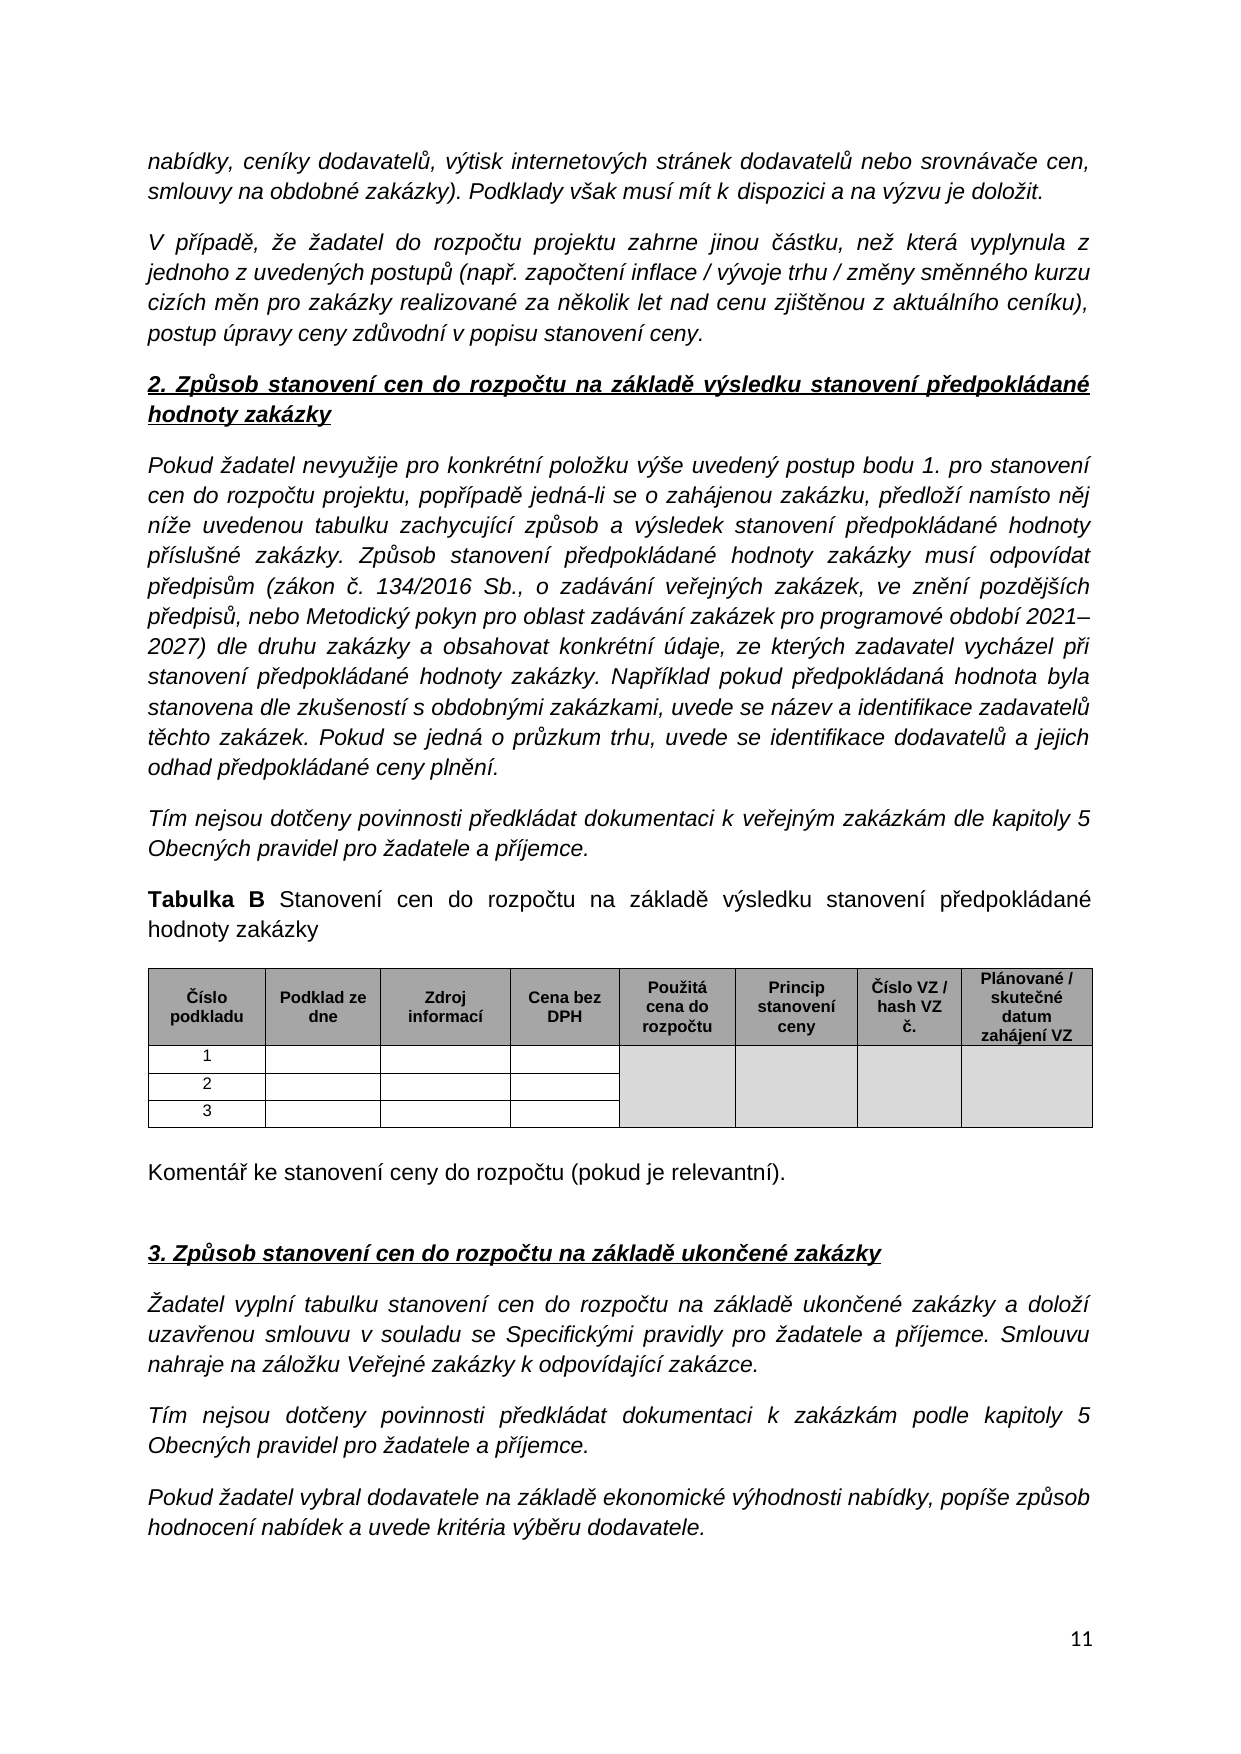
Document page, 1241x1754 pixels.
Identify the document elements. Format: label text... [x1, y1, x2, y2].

table_cell [266, 1101, 380, 1127]
table_cell [858, 1046, 961, 1127]
table_cell 2 [149, 1074, 265, 1100]
table_cell 3 [149, 1101, 265, 1127]
table_cell [736, 1046, 857, 1127]
text Žadatel vyplní tabulku stanovení cen do rozpočtu na základě ukončené zakázky a doloží uzavřenou smlouvu v souladu se Specifickými pravidly pro žadatele a příjemce. Smlouvu nahraje na záložku Veřejné zakázky k odpovídající zakázce. [148, 1291, 1093, 1378]
table_cell [511, 1074, 619, 1100]
table_header Použitá cena do rozpočtu [620, 969, 735, 1045]
table_header Zdroj informací [381, 969, 510, 1045]
table_cell [266, 1046, 380, 1072]
table_cell [381, 1074, 510, 1100]
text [148, 148, 1093, 204]
text Tím nejsou dotčeny povinnosti předkládat dokumentaci k zakázkám podle kapitoly 5 Obecných pravidel pro žadatele a příjemce. [148, 1402, 1093, 1459]
table_cell [511, 1101, 619, 1127]
table_header Plánované / skutečné datum zahájení VZ [962, 969, 1092, 1045]
table_cell [381, 1046, 510, 1072]
table_header Číslo VZ / hash VZ č. [858, 969, 961, 1045]
text Pokud žadatel nevyužije pro konkrétní položku výše uvedený postup bodu 1. pro stanovení cen do rozpočtu projektu, popřípadě jedná-li se o zahájenou zakázku, předloží namísto něj níže uvedenou tabulku zachycující způsob a výsledek stanovení předpokládané hodnoty příslušné zakázky. Způsob stanovení předpokládané hodnoty zakázky musí odpovídat předpisům (zákon č. 134/2016 Sb., o zadávání veřejných zakázek, ve znění pozdějších předpisů, nebo Metodický pokyn pro oblast zadávání zakázek pro programové období 2021–2027) dle druhu zakázky a obsahovat konkrétní údaje, ze kterých zadavatel vycházel při stanovení předpokládané hodnoty zakázky. Například pokud předpokládaná hodnota byla stanovena dle zkušeností s obdobnými zakázkami, uvede se název a identifikace zadavatelů těchto zakázek. Pokud se jedná o průzkum trhu, uvede se identifikace dodavatelů a jejich odhad předpokládané ceny plnění. [148, 452, 1093, 780]
table_cell [381, 1101, 510, 1127]
list Komentář ke stanovení ceny do rozpočtu (pokud je relevantní). [148, 1158, 1093, 1185]
table_cell [266, 1074, 380, 1100]
text 2. Způsob stanovení cen do rozpočtu na základě výsledku stanovení předpokládané hodnoty zakázky [148, 371, 1093, 427]
table_cell [962, 1046, 1092, 1127]
table_header Cena bez DPH [511, 969, 619, 1045]
text Tím nejsou dotčeny povinnosti předkládat dokumentaci k veřejným zakázkám dle kapitoly 5 Obecných pravidel pro žadatele a příjemce. [148, 805, 1093, 861]
text 3. Způsob stanovení cen do rozpočtu na základě ukončené zakázky [148, 1240, 1093, 1266]
table_cell 1 [149, 1046, 265, 1072]
table_cell [620, 1046, 735, 1127]
table_cell [511, 1046, 619, 1072]
text V případě, že žadatel do rozpočtu projektu zahrne jinou částku, než která vyplynula z jednoho z uvedených postupů (např. započtení inflace / vývoje trhu / změny směnného kurzu cizích měn pro zakázky realizované za několik let nad cenu zjištěnou z aktuálního ceníku), postup úpravy ceny zdůvodní v popisu stanovení ceny. [148, 229, 1093, 346]
text Tabulka B Stanovení cen do rozpočtu na základě výsledku stanovení předpokládané hodnoty zakázky [148, 886, 1093, 943]
text Pokud žadatel vybral dodavatele na základě ekonomické výhodnosti nabídky, popíše způsob hodnocení nabídek a uvede kritéria výběru dodavatele. [148, 1483, 1093, 1540]
table_header Číslo podkladu [149, 969, 265, 1045]
table_header Podklad ze dne [266, 969, 380, 1045]
table_header Princip stanovení ceny [736, 969, 857, 1045]
